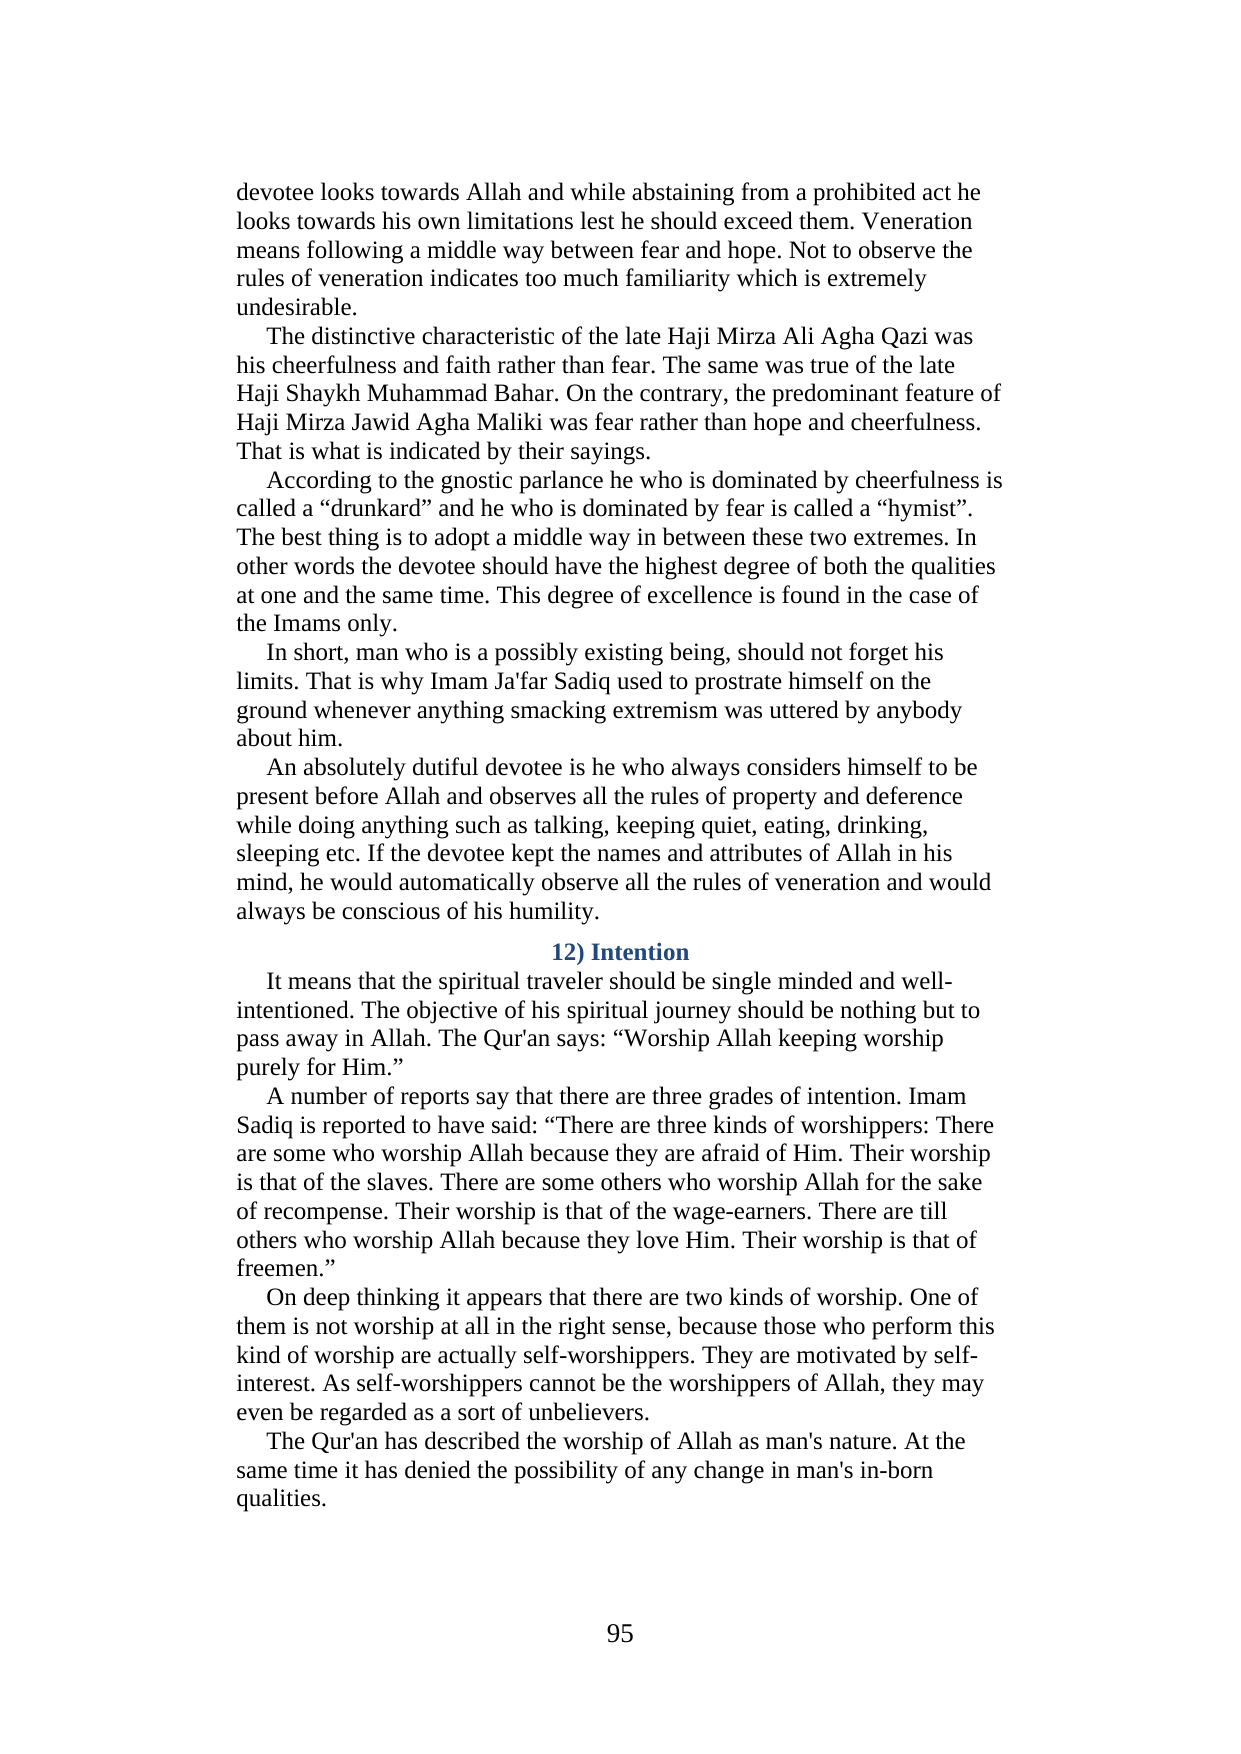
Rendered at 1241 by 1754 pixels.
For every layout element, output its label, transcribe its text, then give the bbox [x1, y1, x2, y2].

text According to the gnostic parlance he who is dominated by cheerfulness is called a “drunkard” and he who is dominated by fear is called a “hymist”. The best thing is to adopt a middle way in between these two extremes. In other words the devotee should have the highest degree of both the qualities at one and the same time. This degree of excellence is found in the case of the Imams only. [236, 465, 1004, 637]
text On deep thinking it appears that there are two kinds of worship. One of them is not worship at all in the right sense, because those who perform this kind of worship are actually self-worshippers. They are motivated by self-interest. As self-worshippers cannot be the worshippers of Allah, they may even be regarded as a sort of unbelievers. [236, 1282, 1004, 1426]
text The Qur'an has described the worship of Allah as man's nature. At the same time it has denied the possibility of any change in man's in-born qualities. [236, 1426, 1004, 1512]
text It means that the spiritual traveler should be single minded and well-intentioned. The objective of his spiritual journey should be nothing but to pass away in Allah. The Qur'an says: “Worship Allah keeping worship purely for Him.” [236, 966, 1004, 1081]
text An absolutely dutiful devotee is he who always considers himself to be present before Allah and observes all the rules of property and deference while doing anything such as talking, keeping quiet, eating, drinking, sleeping etc. If the devotee kept the names and attributes of Allah in his mind, he would automatically observe all the rules of veneration and would always be conscious of his humility. [236, 752, 1004, 925]
subtitle 12) Intention [236, 937, 1004, 966]
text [236, 177, 1004, 321]
text The distinctive characteristic of the late Haji Mirza Ali Agha Qazi was his cheerfulness and faith rather than fear. The same was true of the late Haji Shaykh Muhammad Bahar. On the contrary, the predominant feature of Haji Mirza Jawid Agha Maliki was fear rather than hope and cheerfulness. That is what is indicated by their sayings. [236, 321, 1004, 465]
text A number of reports say that there are three grades of intention. Imam Sadiq is reported to have said: “There are three kinds of worshippers: There are some who worship Allah because they are afraid of Him. Their worship is that of the slaves. There are some others who worship Allah for the sake of recompense. Their worship is that of the wage-earners. There are till others who worship Allah because they love Him. Their worship is that of freemen.” [236, 1081, 1004, 1282]
text In short, man who is a possibly existing being, should not forget his limits. That is why Imam Ja'far Sadiq used to prostrate himself on the ground whenever anything smacking extremism was uttered by anybody about him. [236, 637, 1004, 752]
